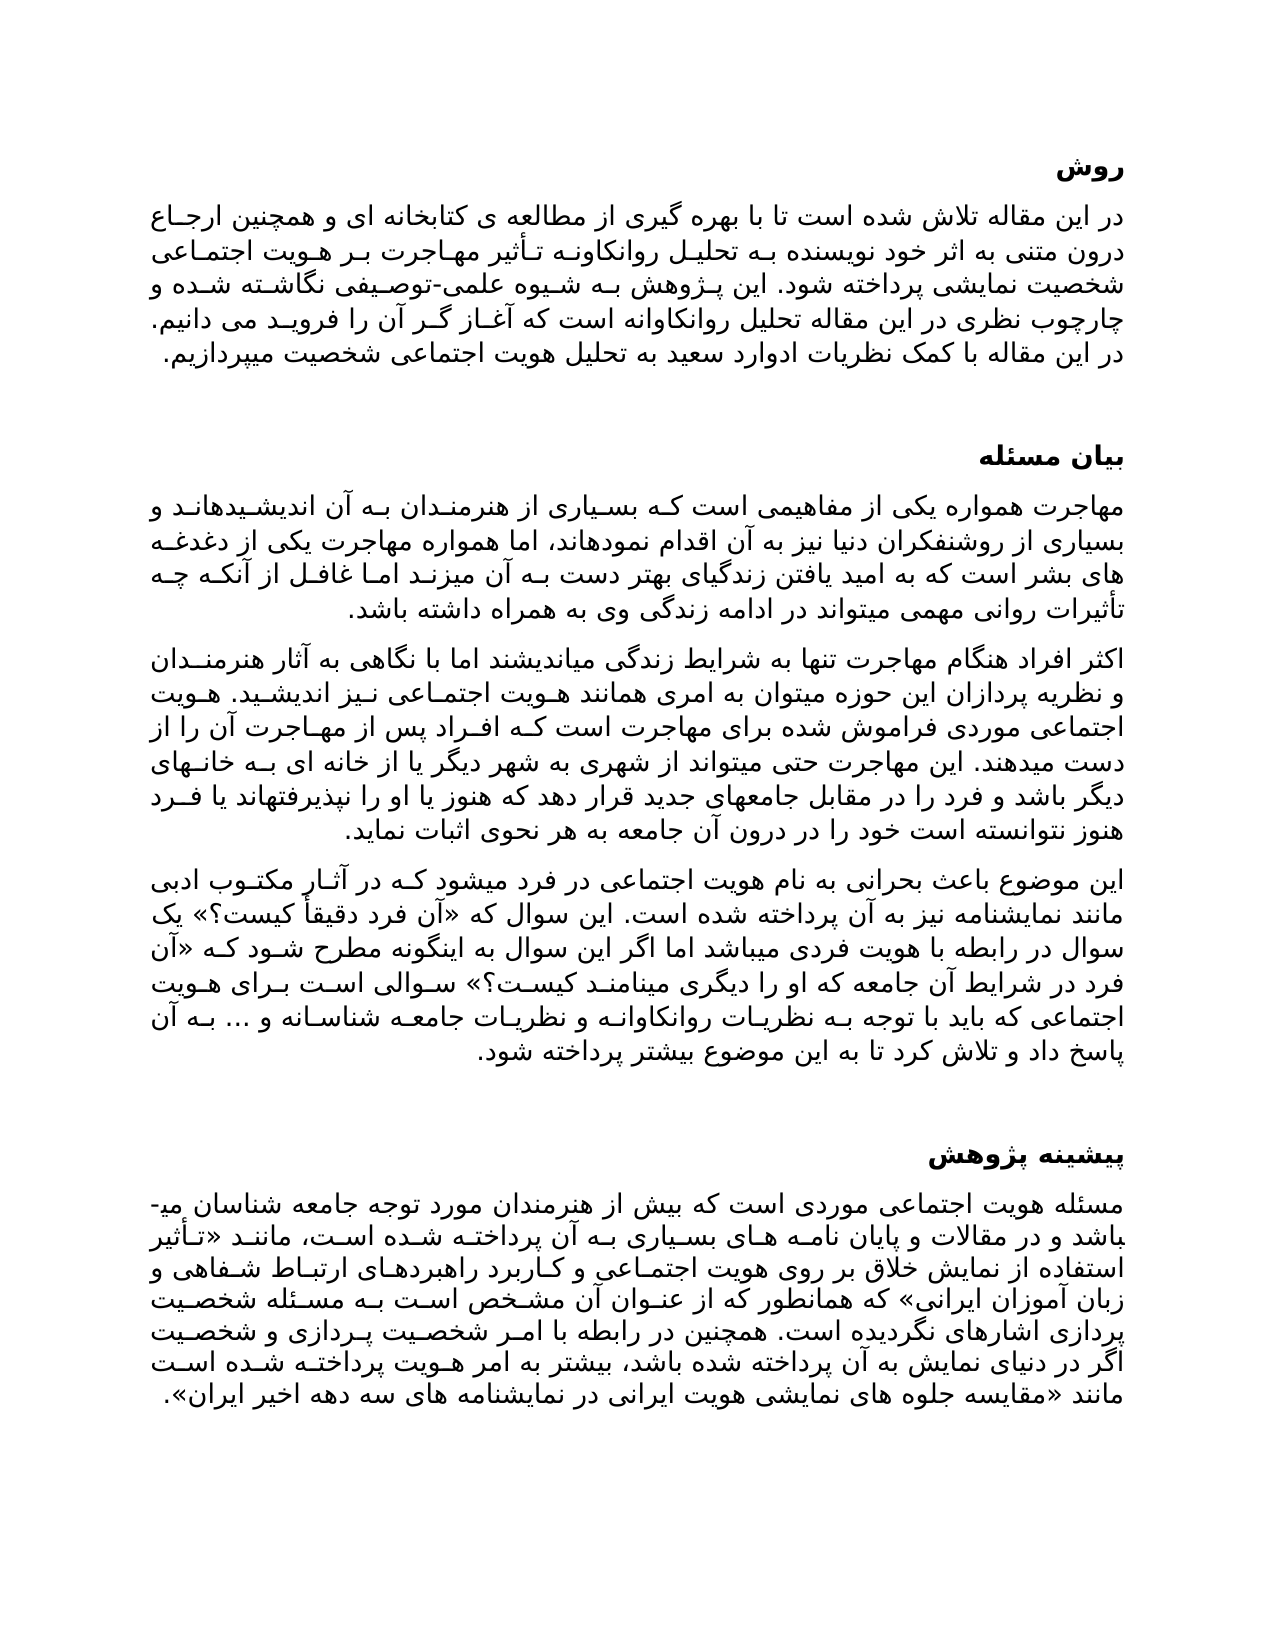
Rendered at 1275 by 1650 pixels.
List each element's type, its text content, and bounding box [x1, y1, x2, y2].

text این موضوع باعث بحرانی به نام هویت اجتماعی در فرد میشود که در آثار مکتوب ادبی مانند نمایشنامه نیز به آن پرداخته شده است. این سوال که «آن فرد دقیقأ کیست؟» یک سوال در رابطه با هویت فردی میباشد اما اگر این سوال به اینگونه مطرح شود که «آن فرد در شرایط آن جامعه که او را دیگری مینامند کیست؟» سوالی است برای هویت اجتماعی که باید با توجه به نظریات روانکاوانه و نظریات جامعه شناسانه و ... به آن پاسخ داد و تلاش کرد تا به این موضوع بیشتر پرداخته شود. [150, 865, 1125, 1067]
text مسئله هویت اجتماعی موردی است که بیش از هنرمندان مورد توجه جامعه شناسان میباشد و در مقالات و پایان نامه های بسیاری به آن پرداخته شده است، مانند «تأثیر استفاده از نمایش خلاق بر روی هویت اجتماعی و کاربرد راهبردهای ارتباط شفاهی و زبان آموزان ایرانی» که همانطور که از عنوان آن مشخص است به مسئله شخصیت پردازی اشارهای نگردیده است. همچنین در رابطه با امر شخصیت پردازی و شخصیت اگر در دنیای نمایش به آن پرداخته شده باشد، بیشتر به امر هویت پرداخته شده است مانند «مقایسه جلوه های نمایشی هویت ایرانی در نمایشنامه های سه دهه اخیر ایران». [150, 1189, 1125, 1410]
text بیان مسئله [150, 440, 1125, 472]
text در این مقاله تلاش شده است تا با بهره گیری از مطالعه ی کتابخانه ای و همچنین ارجاع درون متنی به اثر خود نویسنده به تحلیل روانکاونه تأثیر مهاجرت بر هویت اجتماعی شخصیت نمایشی پرداخته شود. این پژوهش به شیوه علمی-توصیفی نگاشته شده و چارچوب نظری در این مقاله تحلیل روانکاوانه است که آغاز گر آن را فروید می دانیم. در این مقاله با کمک نظریات ادوارد سعید به تحلیل هویت اجتماعی شخصیت میپردازیم. [150, 201, 1125, 368]
text پیشینه پژوهش [150, 1138, 1125, 1169]
text اکثر افراد هنگام مهاجرت تنها به شرایط زندگی میاندیشند اما با نگاهی به آثار هنرمندان و نظریه پردازان این حوزه میتوان به امری همانند هویت اجتماعی نیز اندیشید. هویت اجتماعی موردی فراموش شده برای مهاجرت است که افراد پس از مهاجرت آن را از دست میدهند. این مهاجرت حتی میتواند از شهری به شهر دیگر یا از خانه ای به خانهای دیگر باشد و فرد را در مقابل جامعهای جدید قرار دهد که هنوز یا او را نپذیرفتهاند یا فرد هنوز نتوانسته است خود را در درون آن جامعه به هر نحوی اثبات نماید. [150, 644, 1125, 846]
text روش [150, 150, 1125, 182]
text مهاجرت همواره یکی از مفاهیمی است که بسیاری از هنرمندان به آن اندیشیدهاند و بسیاری از روشنفکران دنیا نیز به آن اقدام نمودهاند، اما همواره مهاجرت یکی از دغدغه های بشر است که به امید یافتن زندگیای بهتر دست به آن میزند اما غافل از آنکه چه تأثیرات روانی مهمی میتواند در ادامه زندگی وی به همراه داشته باشد. [150, 491, 1125, 624]
